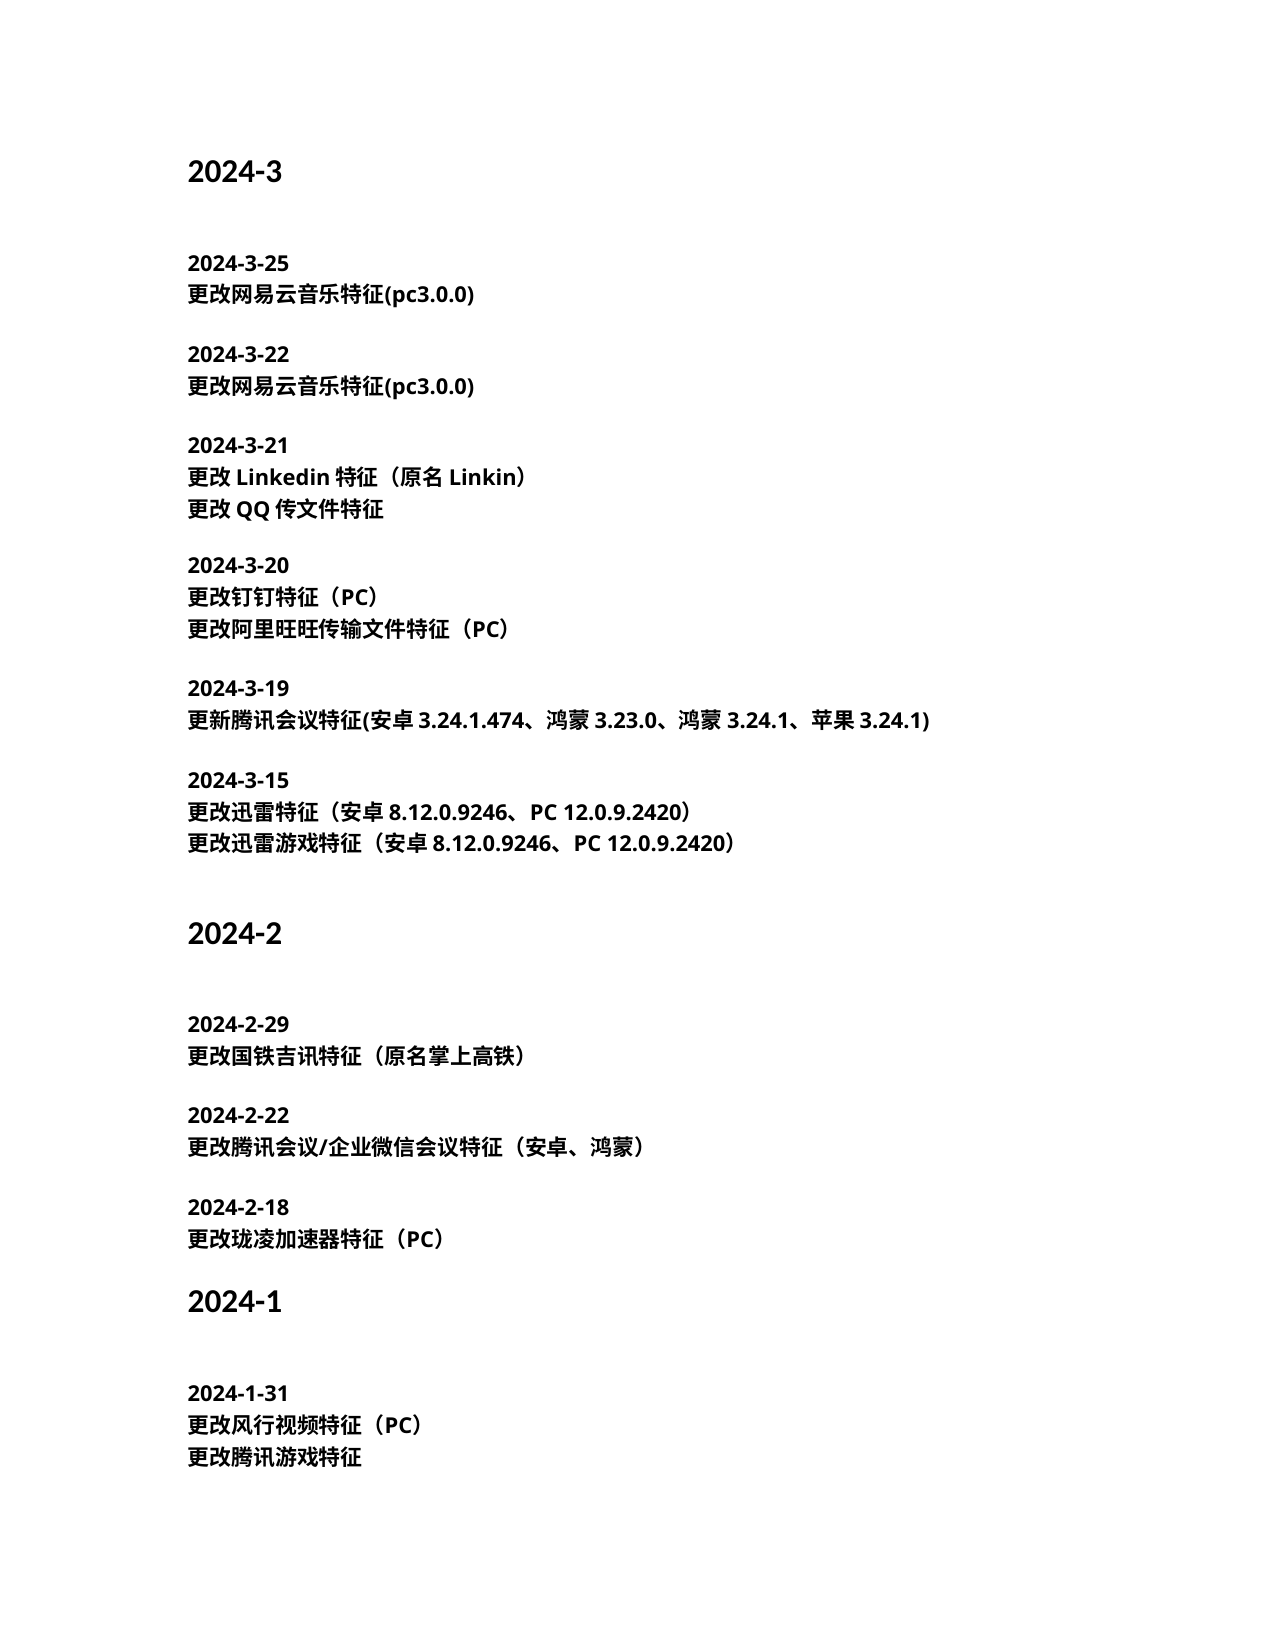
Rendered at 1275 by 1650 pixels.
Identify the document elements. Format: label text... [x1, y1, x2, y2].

text 2024-2-22 [187, 1101, 1087, 1130]
text 2024-3-21 [187, 430, 1087, 460]
text 更改腾讯游戏特征 [187, 1439, 1087, 1471]
text 更改阿里旺旺传输文件特征（PC） [187, 612, 1087, 643]
text 更改网易云音乐特征(pc3.0.0) [187, 369, 1087, 400]
text 2024-2-29 [187, 1009, 1087, 1039]
text 更改迅雷特征（安卓8.12.0.9246、PC 12.0.9.2420） [187, 794, 1087, 826]
text 2024-3-20 [187, 550, 1087, 580]
text 2024-1-31 [187, 1378, 1087, 1408]
text 更改钉钉特征（PC） [187, 580, 1087, 612]
subtitle 2024-1 [187, 1281, 1087, 1321]
text 更新腾讯会议特征(安卓3.24.1.474、鸿蒙3.23.0、鸿蒙3.24.1、苹果3.24.1) [187, 703, 1087, 735]
subtitle 2024-2 [187, 912, 1087, 952]
text 更改QQ传文件特征 [187, 492, 1087, 523]
text 更改风行视频特征（PC） [187, 1408, 1087, 1439]
text 更改珑凌加速器特征（PC） [187, 1222, 1087, 1253]
text 2024-3-19 [187, 673, 1087, 703]
text 2024-3-25 [187, 247, 1087, 277]
text 更改腾讯会议/企业微信会议特征（安卓、鸿蒙） [187, 1130, 1087, 1162]
text 更改国铁吉讯特征（原名掌上高铁） [187, 1039, 1087, 1071]
text 2024-2-18 [187, 1192, 1087, 1222]
subtitle 2024-3 [187, 150, 1087, 191]
text 更改网易云音乐特征(pc3.0.0) [187, 277, 1087, 309]
text 2024-3-22 [187, 339, 1087, 369]
text 更改迅雷游戏特征（安卓8.12.0.9246、PC 12.0.9.2420） [187, 826, 1087, 858]
text 2024-3-15 [187, 765, 1087, 794]
text 更改Linkedin特征（原名Linkin） [187, 460, 1087, 492]
